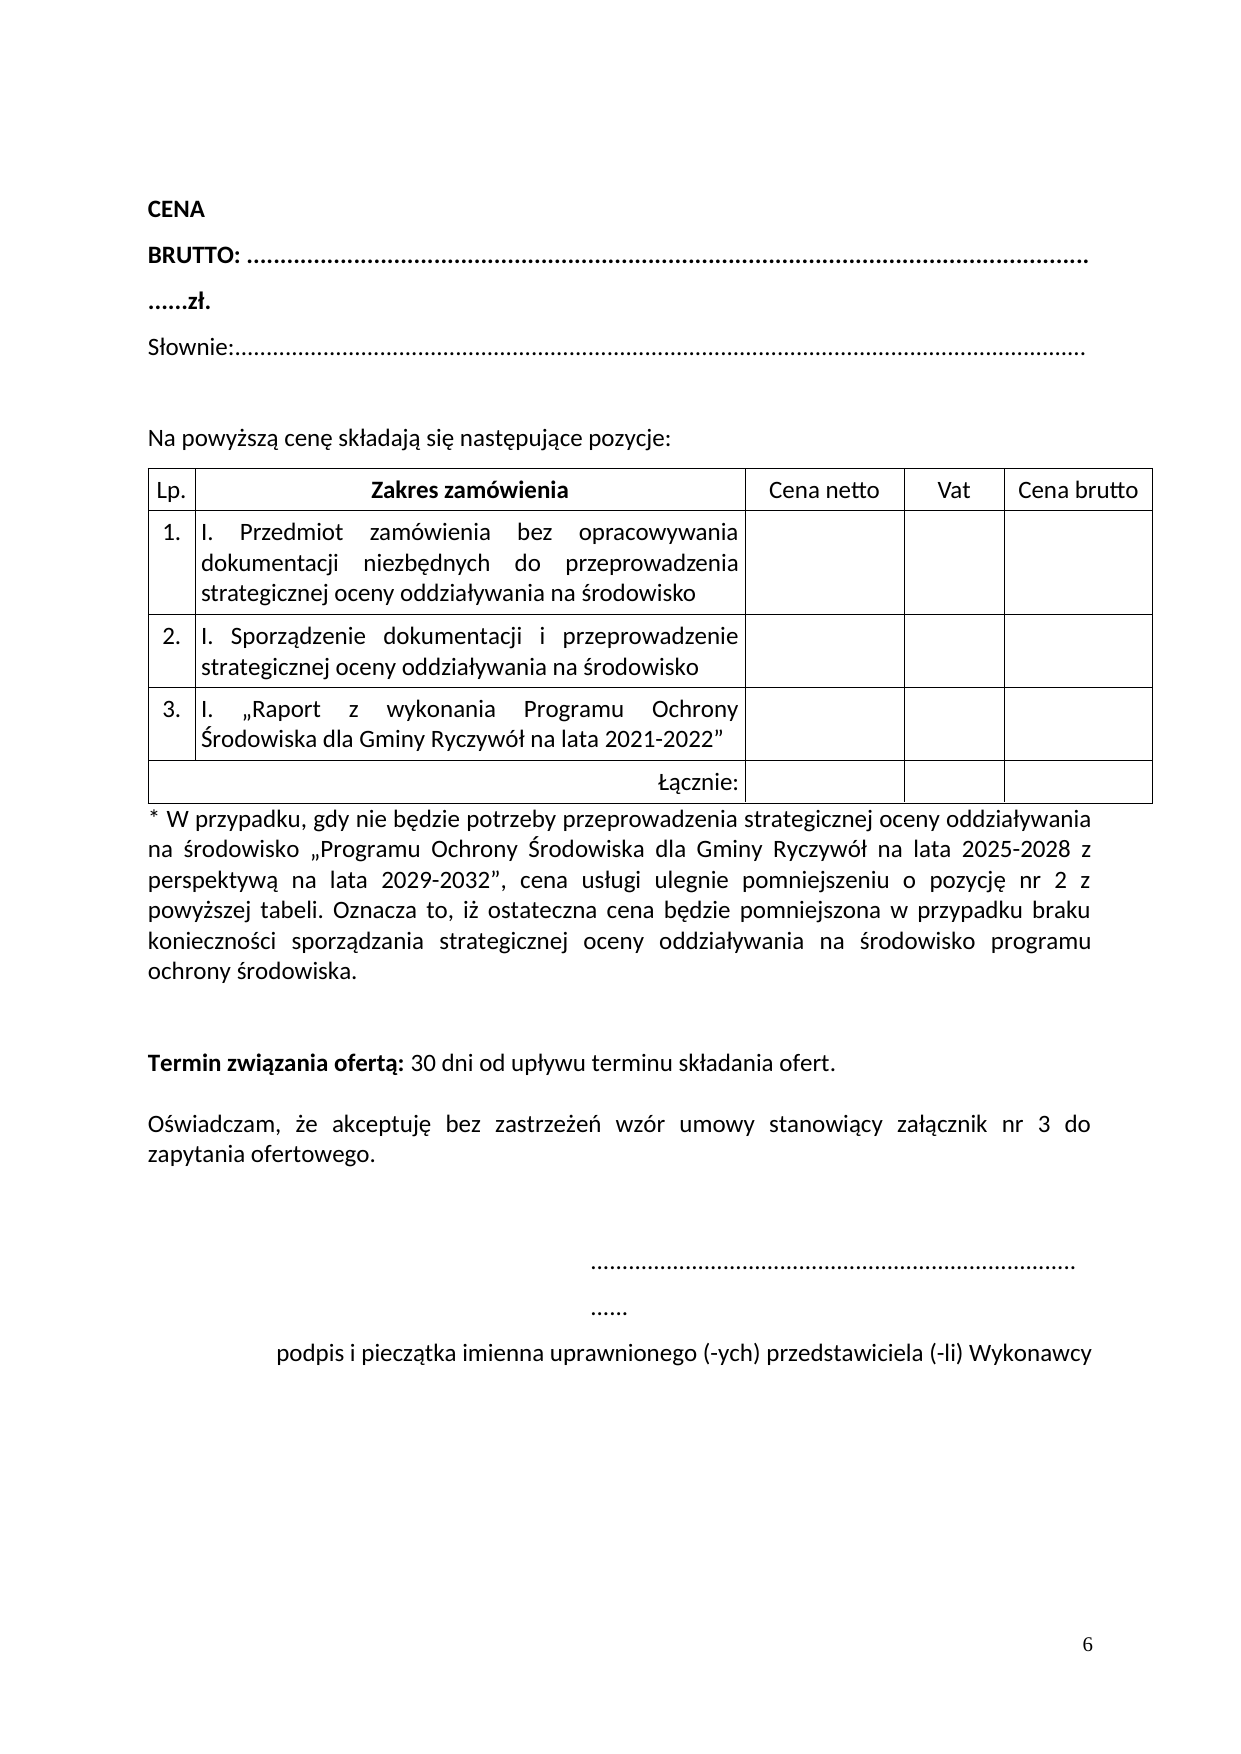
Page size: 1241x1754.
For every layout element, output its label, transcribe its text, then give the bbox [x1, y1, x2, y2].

table_cell [1005, 511, 1152, 614]
text Oświadczam, że akceptuję bez zastrzeżeń wzór umowy stanowiący załącznik nr 3 do zapytania ofertowego. [148, 1108, 1092, 1169]
table_header Cena brutto [1005, 469, 1152, 510]
text CENA BRUTTO: ....................................................................................................................................zł. [148, 193, 1092, 315]
table_cell [905, 761, 1004, 802]
table_cell [905, 511, 1004, 614]
table_cell [746, 511, 904, 614]
table_cell [746, 688, 904, 760]
table_cell [1005, 761, 1152, 802]
table_cell I. „Raport z wykonania Programu Ochrony Środowiska dla Gminy Ryczywół na lata 2021-2022” [196, 688, 745, 760]
text Na powyższą cenę składają się następujące pozycje: [148, 422, 1092, 453]
text ................................................................................... [590, 1245, 1080, 1322]
table_header Cena netto [746, 469, 904, 510]
text Termin związania ofertą: 30 dni od upływu terminu składania ofert. [148, 1047, 1092, 1078]
text podpis i pieczątka imienna uprawnionego (-ych) przedstawiciela (-li) Wykonawcy [148, 1337, 1092, 1367]
text * W przypadku, gdy nie będzie potrzeby przeprowadzenia strategicznej oceny oddziaływania na środowisko „Programu Ochrony Środowiska dla Gminy Ryczywół na lata 2025-2028 z perspektywą na lata 2029-2032”, cena usługi ulegnie pomniejszeniu o pozycję nr 2 z powyższej tabeli. Oznacza to, iż ostateczna cena będzie pomniejszona w przypadku braku konieczności sporządzania strategicznej oceny oddziaływania na środowisko programu ochrony środowiska. [148, 804, 1092, 986]
table_cell [746, 761, 904, 802]
table_cell I. Sporządzenie dokumentacji i przeprowadzenie strategicznej oceny oddziaływania na środowisko [196, 615, 745, 687]
table_cell 3. [149, 688, 195, 760]
table_header Zakres zamówienia [196, 469, 745, 510]
table_cell 2. [149, 615, 195, 687]
table_header Lp. [149, 469, 195, 510]
table_cell Łącznie: [149, 761, 745, 802]
table_cell [1005, 615, 1152, 687]
table_cell [905, 615, 1004, 687]
table_header Vat [905, 469, 1004, 510]
table_cell [905, 688, 1004, 760]
table_cell [1005, 688, 1152, 760]
table_cell 1. [149, 511, 195, 614]
table_cell I. Przedmiot zamówienia bez opracowywania dokumentacji niezbędnych do przeprowadzenia strategicznej oceny oddziaływania na środowisko [196, 511, 745, 614]
text Słownie:....................................................................................................................................... [148, 331, 1092, 361]
table_cell [746, 615, 904, 687]
